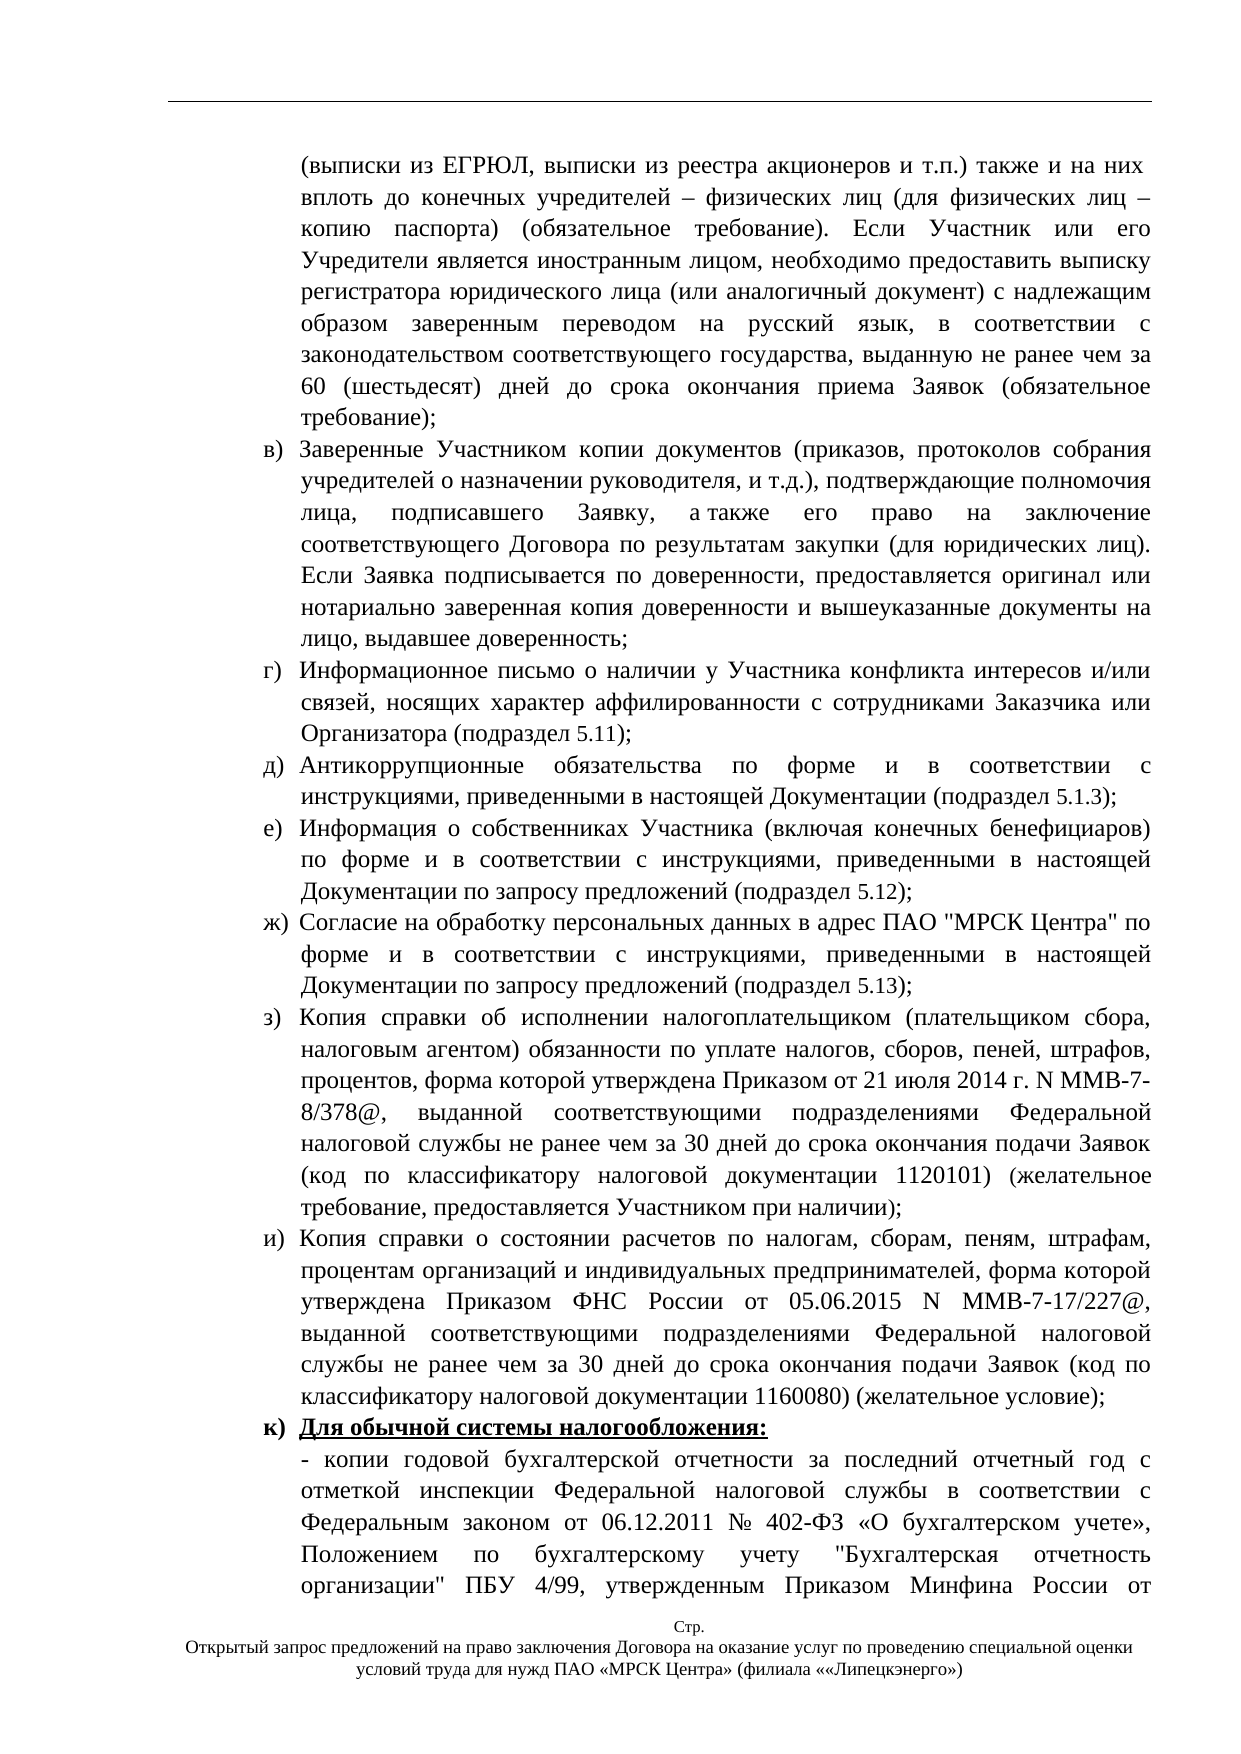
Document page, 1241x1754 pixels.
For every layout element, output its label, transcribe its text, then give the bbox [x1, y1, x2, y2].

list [263, 150, 1152, 431]
list Заверенные Участником копии документов (приказов, протоколов собрания учредителей о назначении руководителя, и т.д.), подтверждающие полномочия лица, подписавшего Заявку, а также его право на заключение соответствующего Договора по результатам закупки (для юридических лиц). Если Заявка подписывается по доверенности, предоставляется оригинал или нотариально заверенная копия доверенности и вышеуказанные документы на лицо, выдавшее доверенность; [263, 434, 1152, 652]
list Копия справки о состоянии расчетов по налогам, сборам, пеням, штрафам, процентам организаций и индивидуальных предпринимателей, форма которой утверждена Приказом ФНС России от 05.06.2015 N ММВ-7-17/227@, выданной соответствующими подразделениями Федеральной налоговой службы не ранее чем за 30 дней до срока окончания подачи Заявок (код по классификатору налоговой документации 1160080) (желательное условие); [263, 1223, 1152, 1410]
list Согласие на обработку персональных данных в адрес ПАО "МРСК Центра" по форме и в соответствии с инструкциями, приведенными в настоящей Документации по запросу предложений (подраздел 5.13); [263, 907, 1152, 999]
list Антикоррупционные обязательства по форме и в соответствии с инструкциями, приведенными в настоящей Документации (подраздел 5.1.3); [263, 750, 1152, 810]
list Для обычной системы налогообложения: [263, 1412, 1152, 1441]
list Информационное письмо о наличии у Участника конфликта интересов и/или связей, носящих характер аффилированности с сотрудниками Заказчика или Организатора (подраздел 5.11); [263, 655, 1152, 747]
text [301, 1444, 1152, 1599]
list Копия справки об исполнении налогоплательщиком (плательщиком сбора, налоговым агентом) обязанности по уплате налогов, сборов, пеней, штрафов, процентов, форма которой утверждена Приказом от 21 июля 2014 г. N ММВ-7-8/378@, выданной соответствующими подразделениями Федеральной налоговой службы не ранее чем за 30 дней до срока окончания подачи Заявок (код по классификатору налоговой документации 1120101) (желательное требование, предоставляется Участником при наличии); [263, 1002, 1152, 1220]
list Информация о собственниках Участника (включая конечных бенефициаров) по форме и в соответствии с инструкциями, приведенными в настоящей Документации по запросу предложений (подраздел 5.12); [263, 813, 1152, 905]
